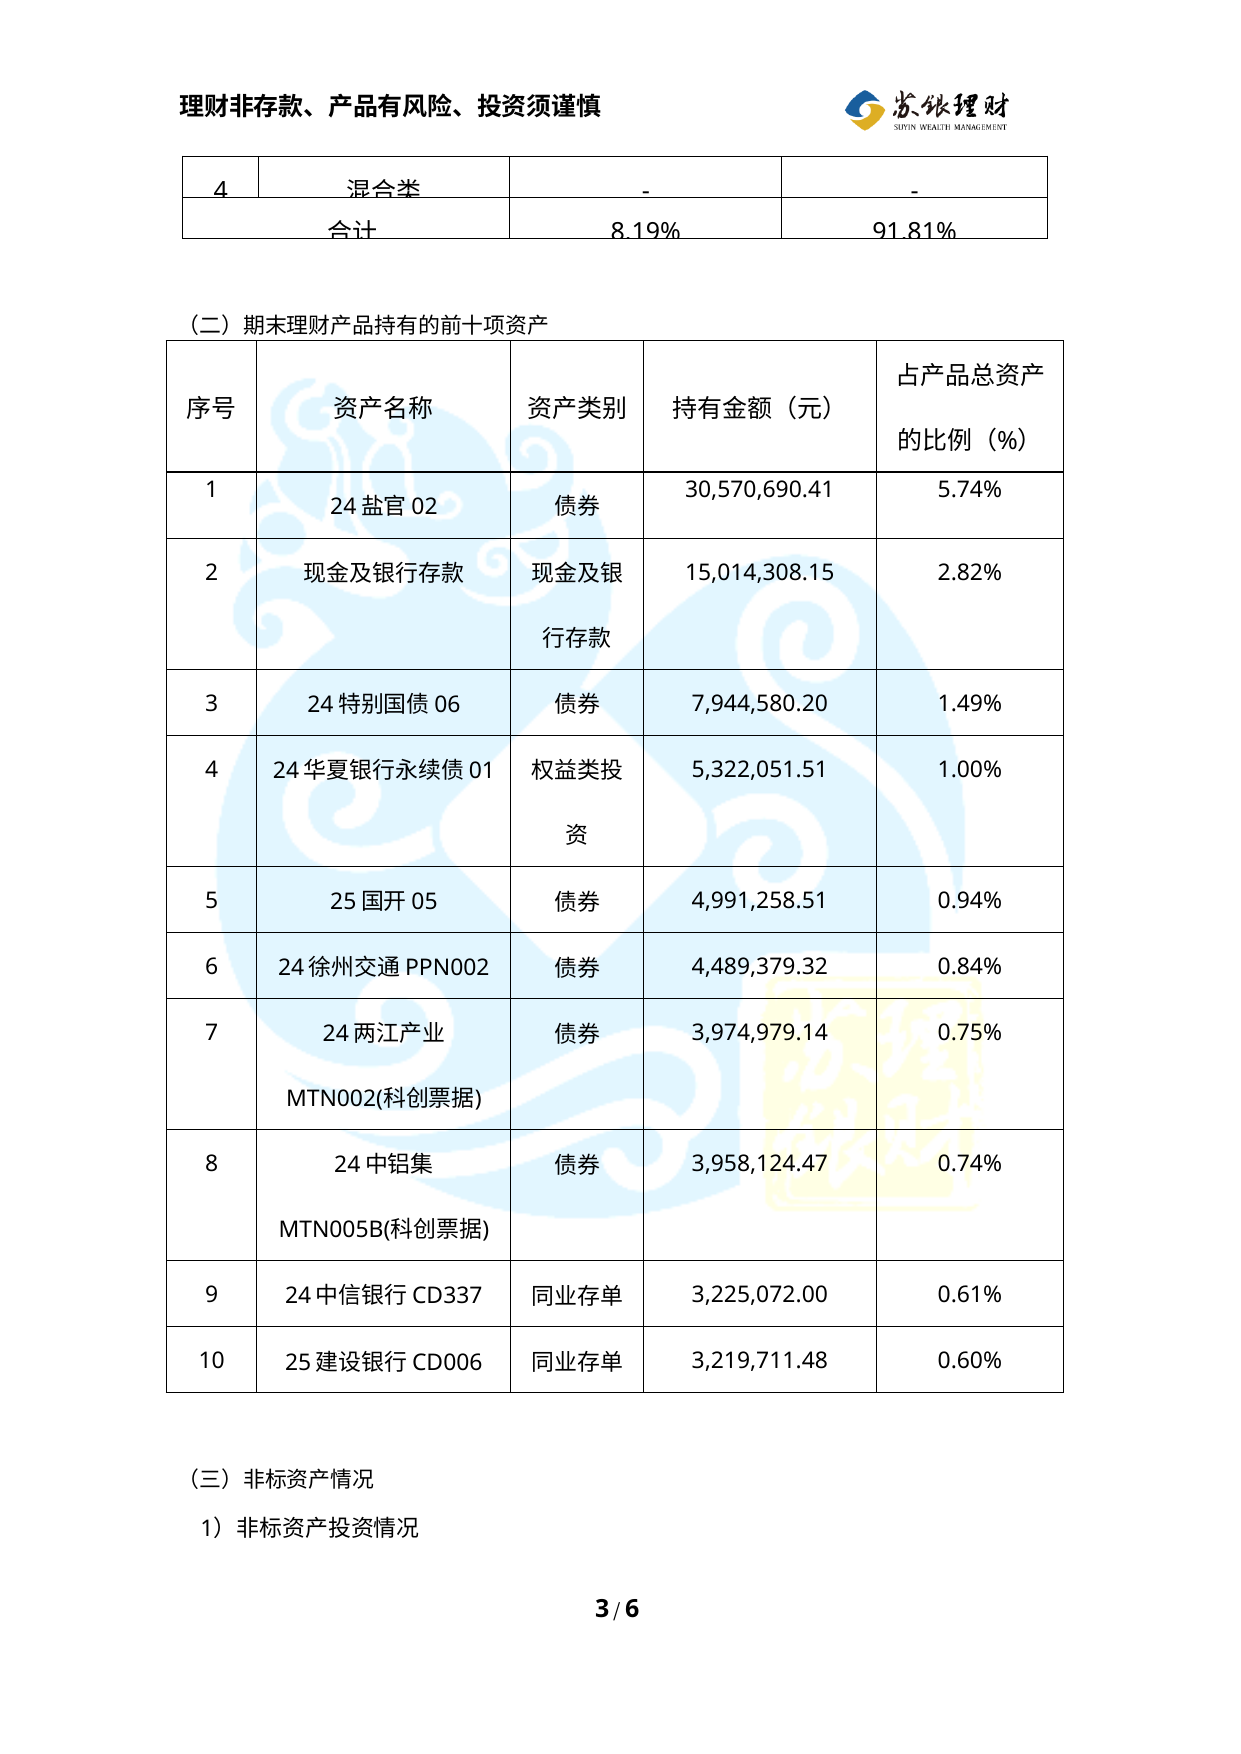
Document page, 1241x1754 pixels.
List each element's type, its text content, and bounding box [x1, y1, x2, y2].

table_cell 8 [167, 1130, 256, 1260]
table_cell 8.19% [510, 198, 781, 238]
subtitle 非标资产情况 [177, 1461, 1053, 1494]
table_cell 同业存单 [511, 1327, 643, 1392]
table_cell 5,322,051.51 [644, 736, 876, 866]
table_cell 3,974,979.14 [644, 999, 876, 1129]
text 1）非标资产投资情况 [177, 1494, 1053, 1559]
table_cell 25建设银行CD006 [257, 1327, 510, 1392]
table_cell 3,225,072.00 [644, 1261, 876, 1326]
table_cell 7,944,580.20 [644, 670, 876, 734]
table_cell 混合类 [259, 157, 509, 197]
table_cell 24盐官02 [257, 473, 510, 537]
table_cell 1.49% [877, 670, 1063, 734]
table_cell 4 [167, 736, 256, 866]
table_cell 4,991,258.51 [644, 867, 876, 932]
table_cell 15,014,308.15 [644, 539, 876, 668]
table_header 资产名称 [257, 341, 510, 471]
table_cell 6 [167, 933, 256, 998]
table_cell 9 [167, 1261, 256, 1326]
table_cell 91.81% [782, 198, 1047, 238]
table_cell 4 [183, 157, 258, 197]
table_cell 3 [167, 670, 256, 734]
table_cell 同业存单 [511, 1261, 643, 1326]
table_cell 4,489,379.32 [644, 933, 876, 998]
subtitle （二）期末理财产品持有的前十项资产 [177, 308, 1053, 340]
table_cell 债券 [511, 1130, 643, 1260]
table_cell 5.74% [877, 473, 1063, 537]
table_cell 债券 [511, 999, 643, 1129]
table_cell 24特别国债06 [257, 670, 510, 734]
table_cell 0.94% [877, 867, 1063, 932]
table_header 资产类别 [511, 341, 643, 471]
table_header 持有金额（元） [644, 341, 876, 471]
table_cell 5 [167, 867, 256, 932]
table_cell 0.60% [877, 1327, 1063, 1392]
table_cell 权益类投资 [511, 736, 643, 866]
table_cell 24华夏银行永续债01 [257, 736, 510, 866]
table_cell 10 [167, 1327, 256, 1392]
table_cell 24徐州交通PPN002 [257, 933, 510, 998]
table_header 序号 [167, 341, 256, 471]
table_cell 3,219,711.48 [644, 1327, 876, 1392]
table_cell 债券 [511, 933, 643, 998]
table_cell 1 [167, 473, 256, 537]
table_cell 现金及银行存款 [511, 539, 643, 668]
table_cell 2.82% [877, 539, 1063, 668]
table_cell 合计 [183, 198, 509, 238]
table_cell 2 [167, 539, 256, 668]
table_cell 0.75% [877, 999, 1063, 1129]
table_cell 24中信银行CD337 [257, 1261, 510, 1326]
table_cell 30,570,690.41 [644, 473, 876, 537]
table_cell 3,958,124.47 [644, 1130, 876, 1260]
table_cell 7 [167, 999, 256, 1129]
table_cell 1.00% [877, 736, 1063, 866]
table_header 占产品总资产的比例（%） [877, 341, 1063, 471]
table_cell 25国开05 [257, 867, 510, 932]
table_cell 24两江产业MTN002(科创票据) [257, 999, 510, 1129]
table_cell 0.74% [877, 1130, 1063, 1260]
table_cell 债券 [511, 670, 643, 734]
table_cell - [782, 157, 1047, 197]
table_cell 债券 [511, 473, 643, 537]
table_cell 现金及银行存款 [257, 539, 510, 668]
table_cell 债券 [511, 867, 643, 932]
table_cell 24中铝集MTN005B(科创票据) [257, 1130, 510, 1260]
table_cell - [510, 157, 781, 197]
picture [820, 72, 1039, 143]
table_cell 0.61% [877, 1261, 1063, 1326]
table_cell 0.84% [877, 933, 1063, 998]
